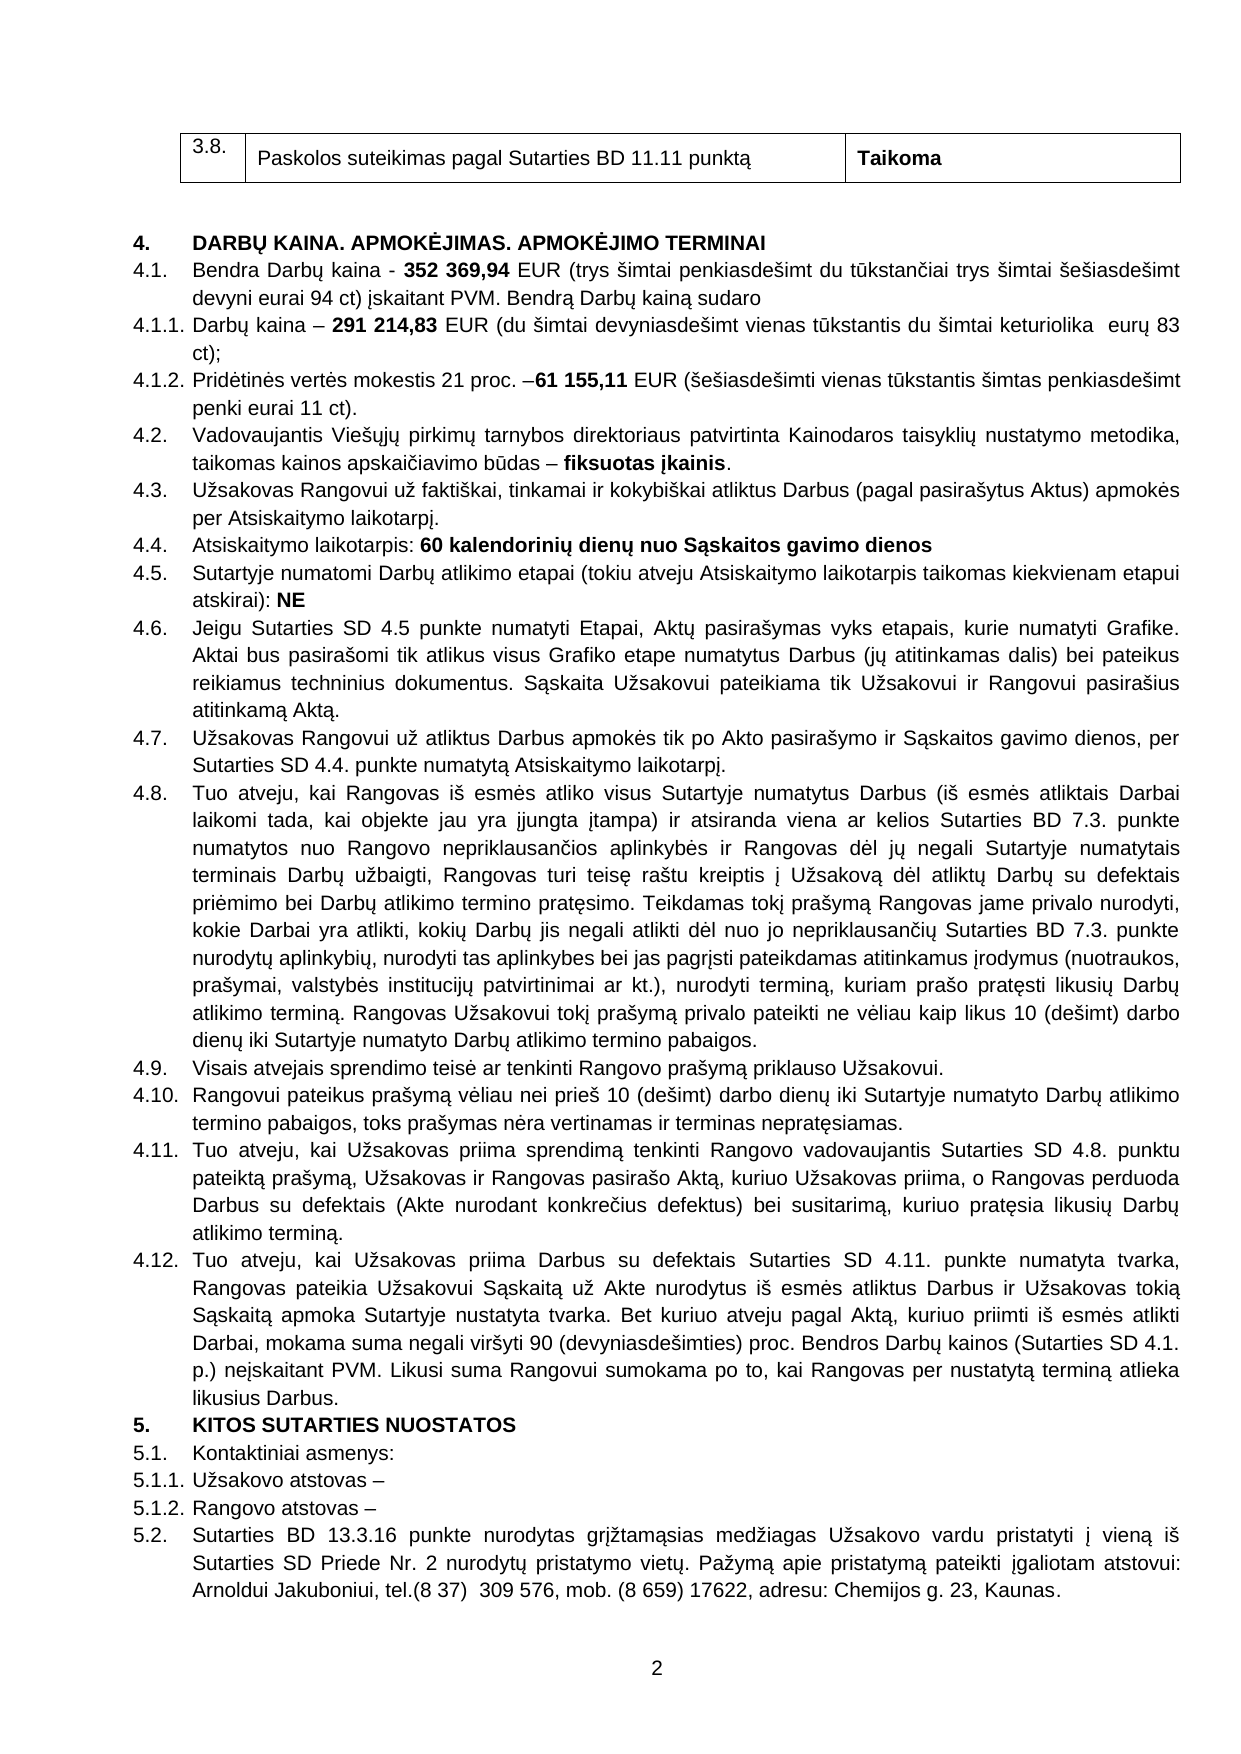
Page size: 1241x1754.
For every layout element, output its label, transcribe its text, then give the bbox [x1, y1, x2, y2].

list Sutartyje numatomi Darbų atlikimo etapai (tokiu atveju Atsiskaitymo laikotarpis taikomas kiekvienam etapui atskirai): [133, 561, 1181, 612]
list Atsiskaitymo laikotarpis: [133, 533, 1181, 557]
list Užsakovas Rangovui už atliktus Darbus apmokės tik po Akto pasirašymo ir Sąskaitos gavimo dienos, per Sutarties SD 4.4. punkte numatytą Atsiskaitymo laikotarpį. [133, 726, 1181, 777]
list Sutarties BD 13.3.16 punkte nurodytas grįžtamąsias medžiagas Užsakovo vardu pristatyti į vieną iš Sutarties SD Priede Nr. 2 nurodytų pristatymo vietų. Pažymą apie pristatymą pateikti . [133, 1523, 1181, 1602]
list Užsakovo atstovas – [133, 1468, 1181, 1492]
list Rangovui pateikus prašymą vėliau nei prieš 10 (dešimt) darbo dienų iki Sutartyje numatyto Darbų atlikimo termino pabaigos, toks prašymas nėra vertinamas ir terminas nepratęsiamas. [133, 1083, 1181, 1135]
list Tuo atveju, kai Užsakovas priima Darbus su defektais Sutarties SD 4.11. punkte numatyta tvarka, Rangovas pateikia Užsakovui Sąskaitą už Akte nurodytus iš esmės atliktus Darbus ir Užsakovas tokią Sąskaitą apmoka Sutartyje nustatyta tvarka. Bet kuriuo atveju pagal Aktą, kuriuo priimti iš esmės atlikti Darbai, mokama suma negali viršyti 90 (devyniasdešimties) proc. Bendros Darbų kainos (Sutarties SD 4.1. p.) neįskaitant PVM. Likusi suma Rangovui sumokama po to, kai Rangovas per nustatytą terminą atlieka likusius Darbus. [133, 1248, 1181, 1410]
list DARBŲ KAINA. APMOKĖJIMAS. APMOKĖJIMO TERMINAI [133, 231, 1181, 255]
list Darbų kaina – 291 214,83 EUR (du šimtai devyniasdešimt vienas tūkstantis du šimtai keturiolika eurų 83 ct); [133, 313, 1181, 365]
list Vadovaujantis Viešųjų pirkimų tarnybos direktoriaus patvirtinta Kainodaros taisyklių nustatymo metodika, taikomas kainos apskaičiavimo būdas – . [133, 423, 1181, 475]
table_cell [181, 134, 245, 182]
list Jeigu Sutarties SD 4.5 punkte numatyti Etapai, Aktų pasirašymas vyks etapais, kurie numatyti Grafike. Aktai bus pasirašomi tik atlikus visus Grafiko etape numatytus Darbus (jų atitinkamas dalis) bei pateikus reikiamus techninius dokumentus. Sąskaita Užsakovui pateikiama tik Užsakovui ir Rangovui pasirašius atitinkamą Aktą. [133, 616, 1181, 722]
list Užsakovas Rangovui už faktiškai, tinkamai ir kokybiškai atliktus Darbus (pagal pasirašytus Aktus) apmokės per Atsiskaitymo laikotarpį. [133, 478, 1181, 530]
list Visais atvejais sprendimo teisė ar tenkinti Rangovo prašymą priklauso Užsakovui. [133, 1056, 1181, 1080]
list Kontaktiniai asmenys: [133, 1441, 1181, 1465]
list Rangovo atstovas – [133, 1496, 1181, 1520]
list Pridėtinės vertės mokestis 21 proc. –61 155,11 EUR (šešiasdešimti vienas tūkstantis šimtas penkiasdešimt penki eurai 11 ct). [133, 368, 1181, 420]
list Bendra Darbų kaina - 352 369,94 EUR (trys šimtai penkiasdešimt du tūkstančiai trys šimtai šešiasdešimt devyni eurai 94 ct) įskaitant PVM. Bendrą Darbų kainą sudaro [133, 258, 1181, 310]
list KITOS SUTARTIES NUOSTATOS [133, 1413, 1181, 1437]
table_cell [846, 134, 1180, 182]
list Tuo atveju, kai Rangovas iš esmės atliko visus Sutartyje numatytus Darbus (iš esmės atliktais Darbai laikomi tada, kai objekte jau yra įjungta įtampa) ir atsiranda viena ar kelios Sutarties BD 7.3. punkte numatytos nuo Rangovo nepriklausančios aplinkybės ir Rangovas dėl jų negali Sutartyje numatytais terminais Darbų užbaigti, Rangovas turi teisę raštu kreiptis į Užsakovą dėl atliktų Darbų su defektais priėmimo bei Darbų atlikimo termino pratęsimo. Teikdamas tokį prašymą Rangovas jame privalo nurodyti, kokie Darbai yra atlikti, kokių Darbų jis negali atlikti dėl nuo jo nepriklausančių Sutarties BD 7.3. punkte nurodytų aplinkybių, nurodyti tas aplinkybes bei jas pagrįsti pateikdamas atitinkamus įrodymus (nuotraukos, prašymai, valstybės institucijų patvirtinimai ar kt.), nurodyti terminą, kuriam prašo pratęsti likusių Darbų atlikimo terminą. Rangovas Užsakovui tokį prašymą privalo pateikti ne vėliau kaip likus 10 (dešimt) darbo dienų iki Sutartyje numatyto Darbų atlikimo termino pabaigos. [133, 781, 1181, 1052]
table_cell Paskolos suteikimas pagal Sutarties BD 11.11 punktą [246, 134, 845, 182]
list Tuo atveju, kai Užsakovas priima sprendimą tenkinti Rangovo vadovaujantis Sutarties SD 4.8. punktu pateiktą prašymą, Užsakovas ir Rangovas pasirašo Aktą, kuriuo Užsakovas priima, o Rangovas perduoda Darbus su defektais (Akte nurodant konkrečius defektus) bei susitarimą, kuriuo pratęsia likusių Darbų atlikimo terminą. [133, 1138, 1181, 1245]
